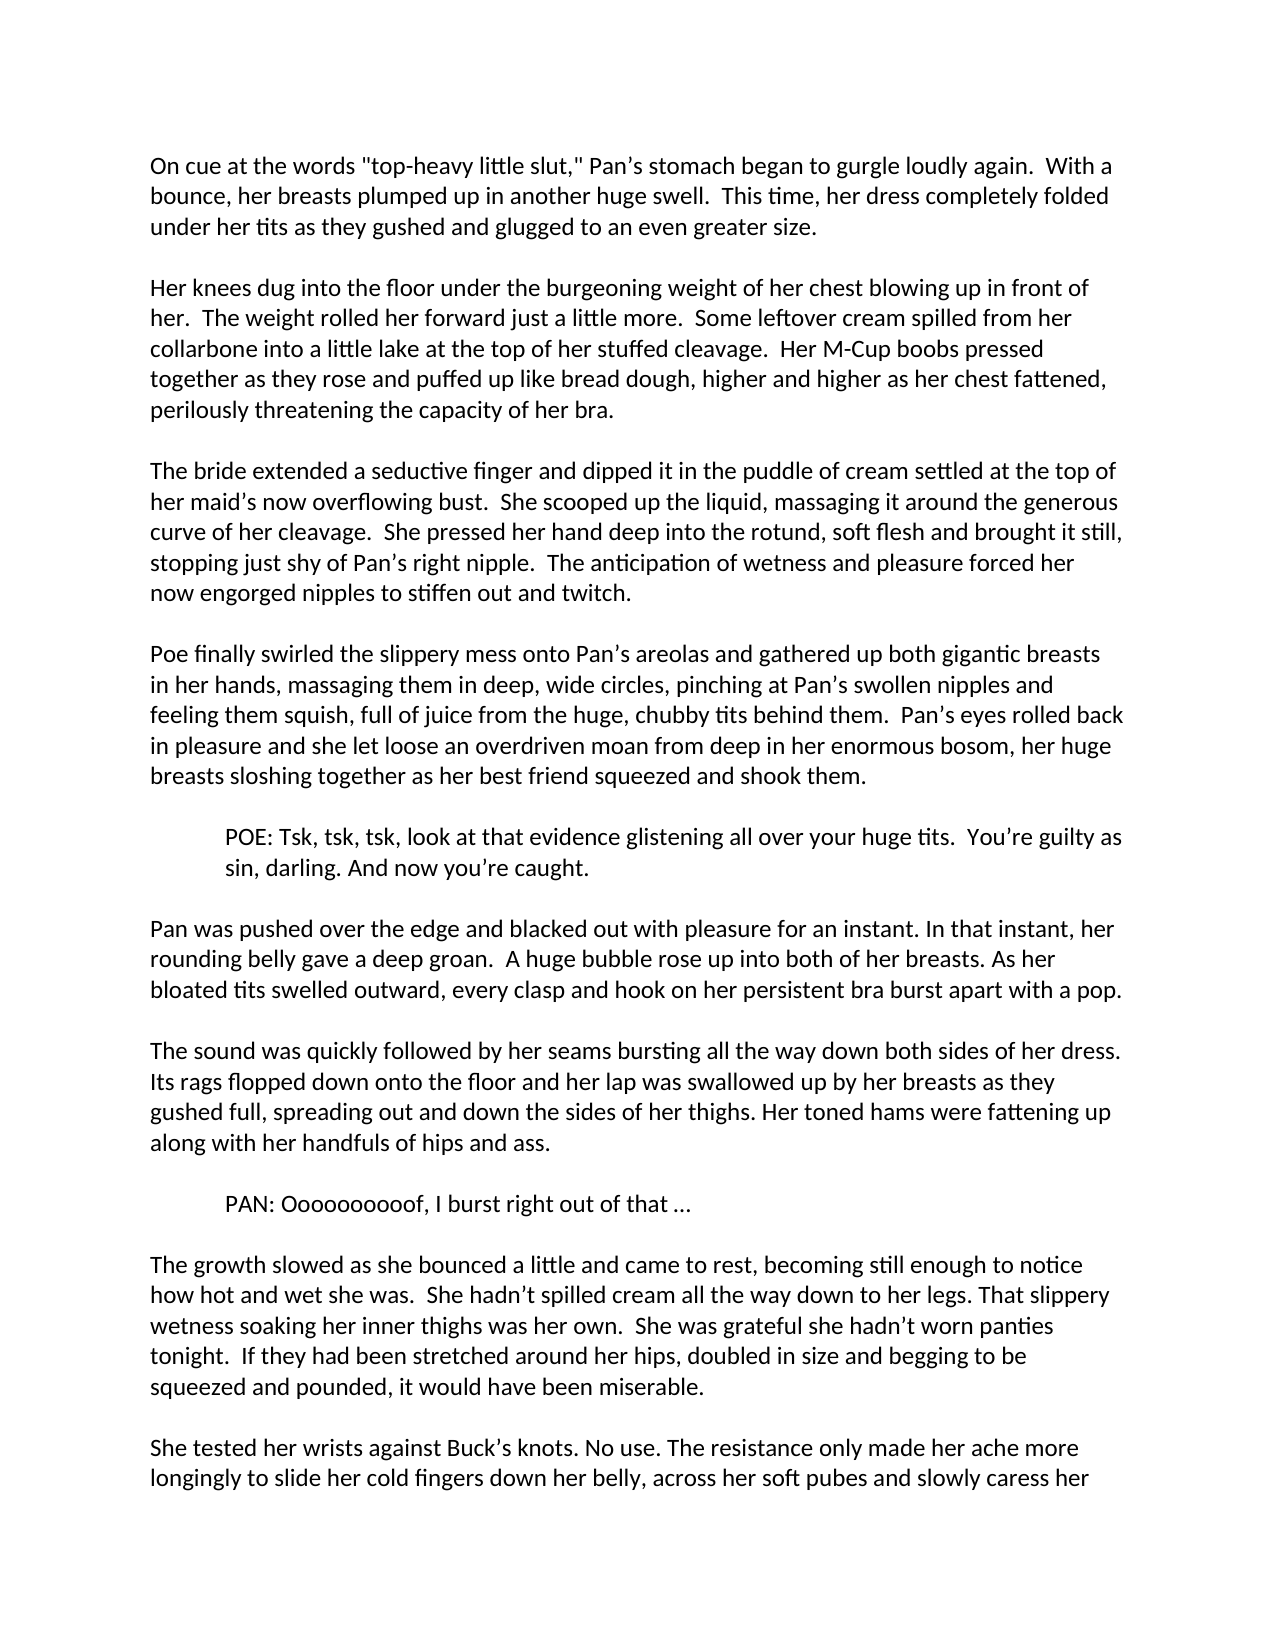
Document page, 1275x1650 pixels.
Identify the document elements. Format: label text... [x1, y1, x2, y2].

text PAN: Oooooooooof, I burst right out of that … [150, 1188, 1125, 1218]
text Her knees dug into the floor under the burgeoning weight of her chest blowing up in front of her. The weight rolled her forward just a little more. Some leftover cream spilled from her collarbone into a little lake at the top of her stuffed cleavage. Her M-Cup boobs pressed together as they rose and puffed up like bread dough, higher and higher as her chest fattened, perilously threatening the capacity of her bra. [150, 272, 1125, 425]
text The growth slowed as she bounced a little and came to rest, becoming still enough to notice how hot and wet she was. She hadn’t spilled cream all the way down to her legs. That slippery wetness soaking her inner thighs was her own. She was grateful she hadn’t worn panties tonight. If they had been stretched around her hips, doubled in size and begging to be squeezed and pounded, it would have been miserable. [150, 1249, 1125, 1401]
text The sound was quickly followed by her seams bursting all the way down both sides of her dress. Its rags flopped down onto the floor and her lap was swallowed up by her breasts as they gushed full, spreading out and down the sides of her thighs. Her toned hams were fattening up along with her handfuls of hips and ass. [150, 1035, 1125, 1157]
text On cue at the words "top-heavy little slut," Pan’s stomach began to gurgle loudly again. With a bounce, her breasts plumped up in another huge swell. This time, her dress completely folded under her tits as they gushed and glugged to an even greater size. [150, 150, 1125, 242]
text The bride extended a seductive finger and dipped it in the puddle of cream settled at the top of her maid’s now overflowing bust. She scooped up the liquid, massaging it around the generous curve of her cleavage. She pressed her hand deep into the rotund, soft flesh and brought it still, stopping just shy of Pan’s right nipple. The anticipation of wetness and pleasure forced her now engorged nipples to stiffen out and twitch. [150, 455, 1125, 608]
text Pan was pushed over the edge and blacked out with pleasure for an instant. In that instant, her rounding belly gave a deep groan. A huge bubble rose up into both of her breasts. As her bloated tits swelled outward, every clasp and hook on her persistent bra burst apart with a pop. [150, 913, 1125, 1004]
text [150, 1432, 1125, 1493]
text POE: Tsk, tsk, tsk, look at that evidence glistening all over your huge tits. You’re guilty as sin, darling. And now you’re caught. [225, 821, 1125, 882]
text Poe finally swirled the slippery mess onto Pan’s areolas and gathered up both gigantic breasts in her hands, massaging them in deep, wide circles, pinching at Pan’s swollen nipples and feeling them squish, full of juice from the huge, chubby tits behind them. Pan’s eyes rolled back in pleasure and she let loose an overdriven moan from deep in her enormous bosom, her huge breasts sloshing together as her best friend squeezed and shook them. [150, 638, 1125, 791]
